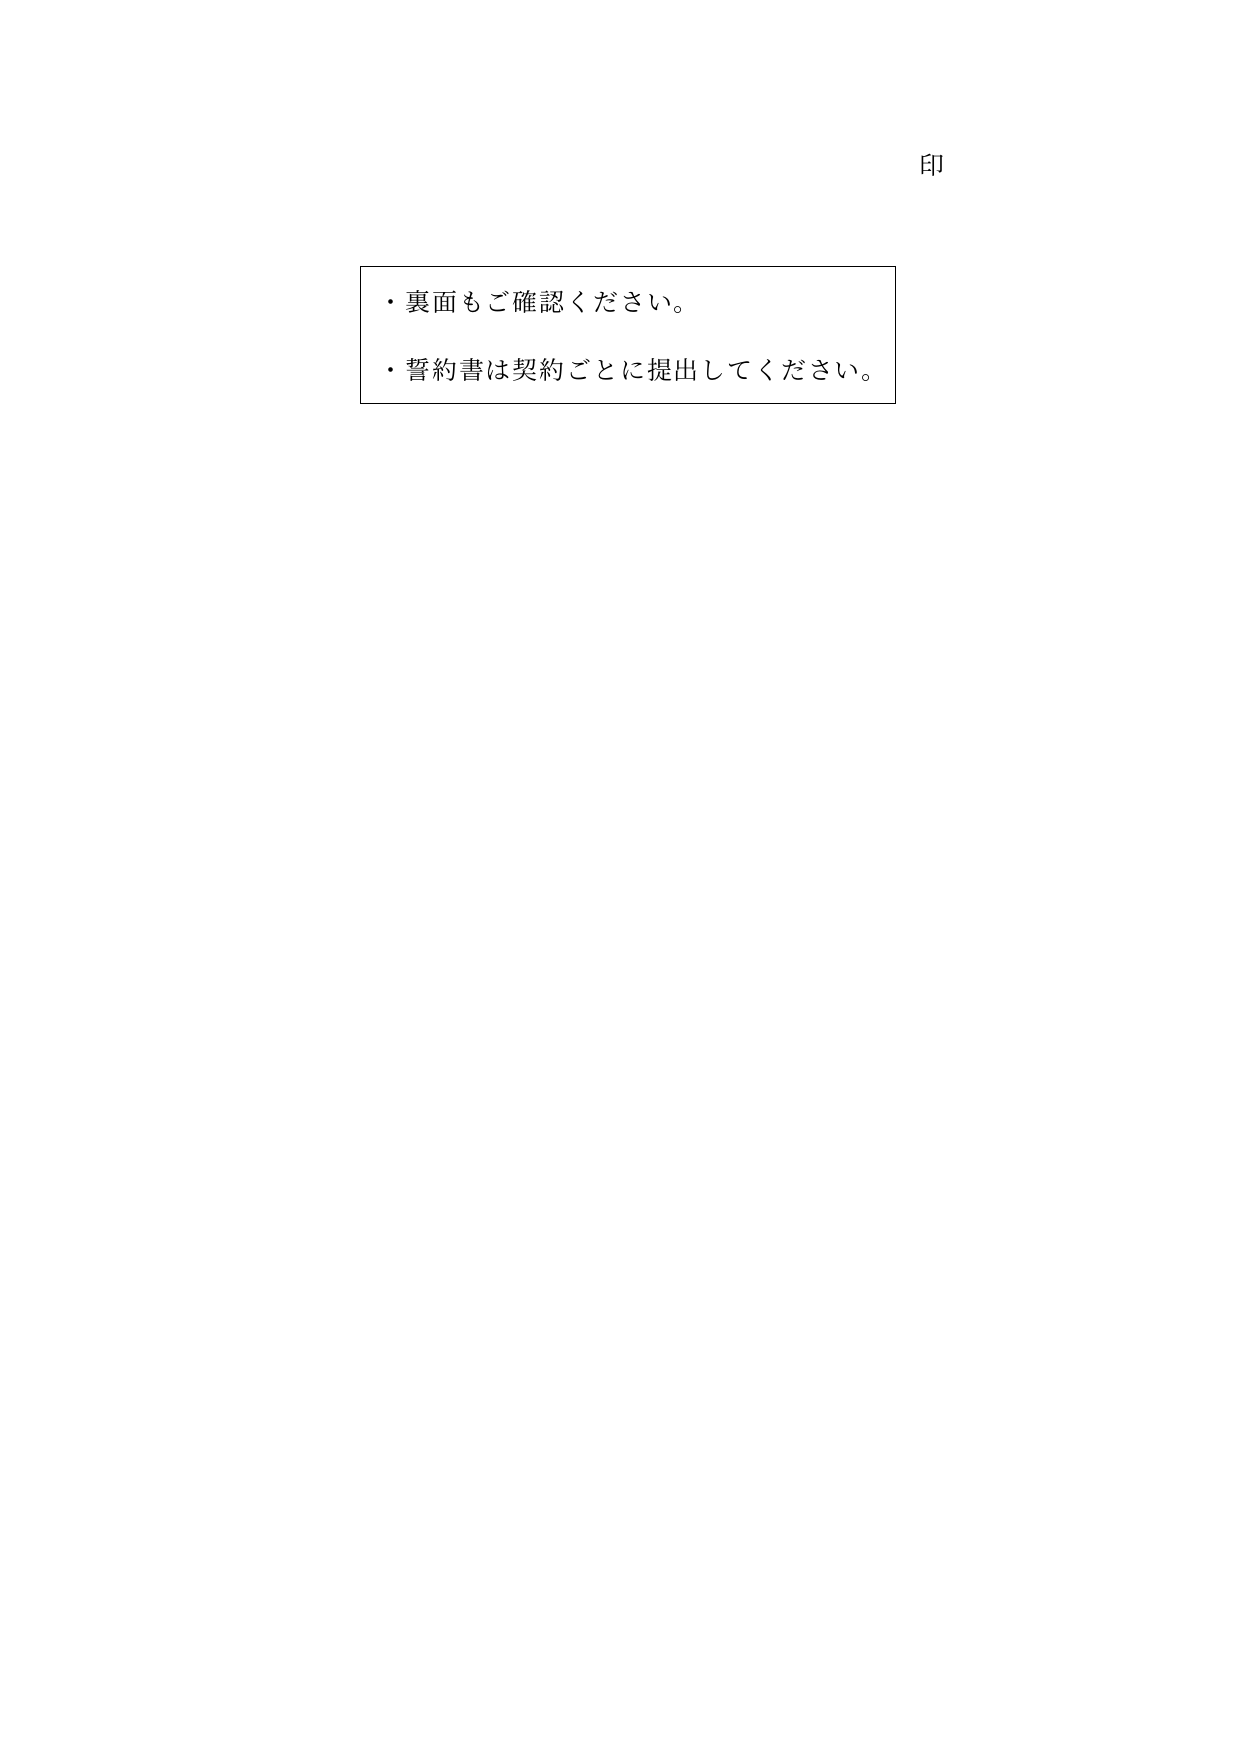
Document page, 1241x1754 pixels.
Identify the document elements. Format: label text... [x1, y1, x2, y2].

table_header ・裏面もご確認ください。 ・誓約書は契約ごとに提出してください。 [361, 267, 895, 403]
text 印 [332, 130, 1104, 198]
